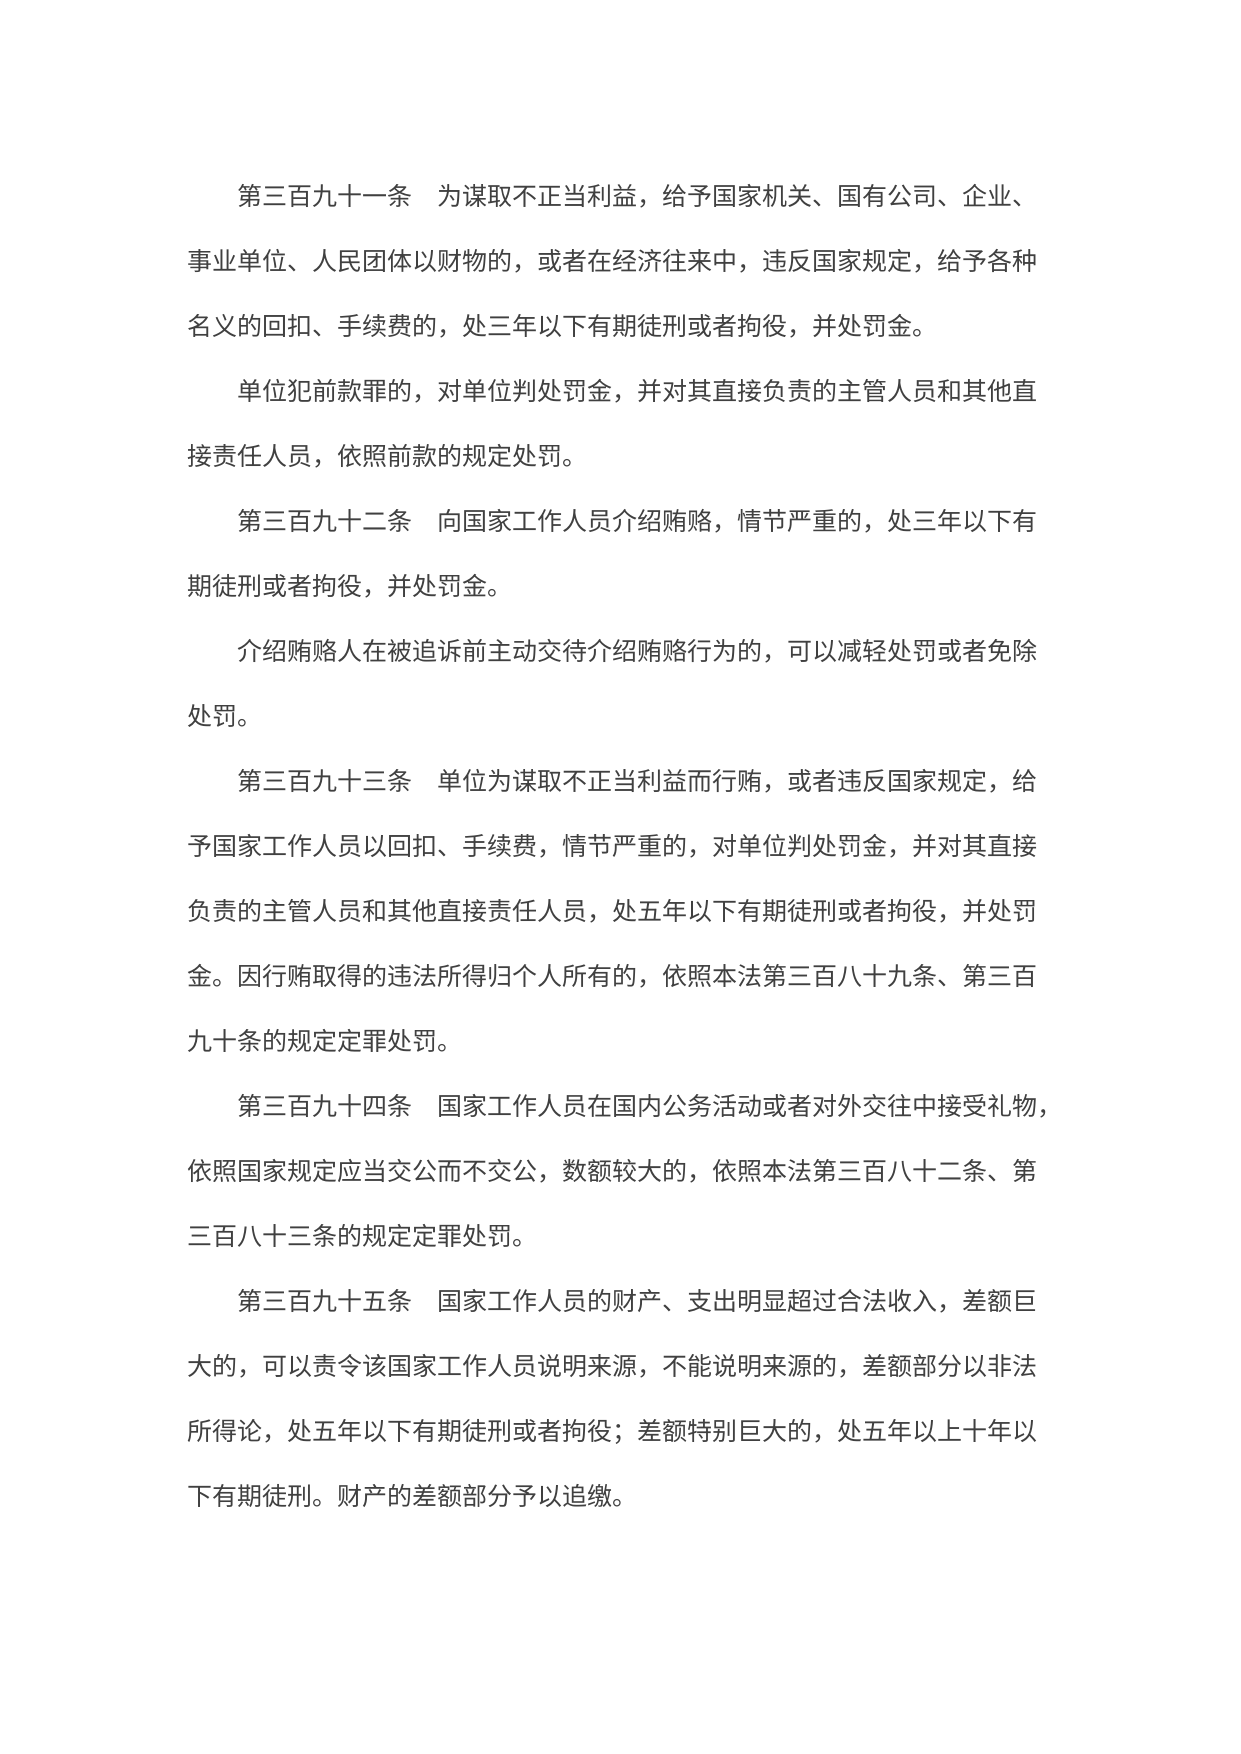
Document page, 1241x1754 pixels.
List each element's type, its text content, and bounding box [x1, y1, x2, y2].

text 第三百九十三条 单位为谋取不正当利益而行贿，或者违反国家规定，给予国家工作人员以回扣、手续费，情节严重的，对单位判处罚金，并对其直接负责的主管人员和其他直接责任人员，处五年以下有期徒刑或者拘役，并处罚金。因行贿取得的违法所得归个人所有的，依照本法第三百八十九条、第三百九十条的规定定罪处罚。 [187, 747, 1053, 1072]
text 单位犯前款罪的，对单位判处罚金，并对其直接负责的主管人员和其他直接责任人员，依照前款的规定处罚。 [187, 357, 1053, 487]
text 第三百九十一条 为谋取不正当利益，给予国家机关、国有公司、企业、事业单位、人民团体以财物的，或者在经济往来中，违反国家规定，给予各种名义的回扣、手续费的，处三年以下有期徒刑或者拘役，并处罚金。 [187, 162, 1053, 357]
text 介绍贿赂人在被追诉前主动交待介绍贿赂行为的，可以减轻处罚或者免除处罚。 [187, 617, 1053, 747]
text 第三百九十二条 向国家工作人员介绍贿赂，情节严重的，处三年以下有期徒刑或者拘役，并处罚金。 [187, 487, 1053, 617]
text 第三百九十五条 国家工作人员的财产、支出明显超过合法收入，差额巨大的，可以责令该国家工作人员说明来源，不能说明来源的，差额部分以非法所得论，处五年以下有期徒刑或者拘役；差额特别巨大的，处五年以上十年以下有期徒刑。财产的差额部分予以追缴。 [187, 1267, 1053, 1527]
text 第三百九十四条 国家工作人员在国内公务活动或者对外交往中接受礼物，依照国家规定应当交公而不交公，数额较大的，依照本法第三百八十二条、第三百八十三条的规定定罪处罚。 [187, 1072, 1053, 1267]
